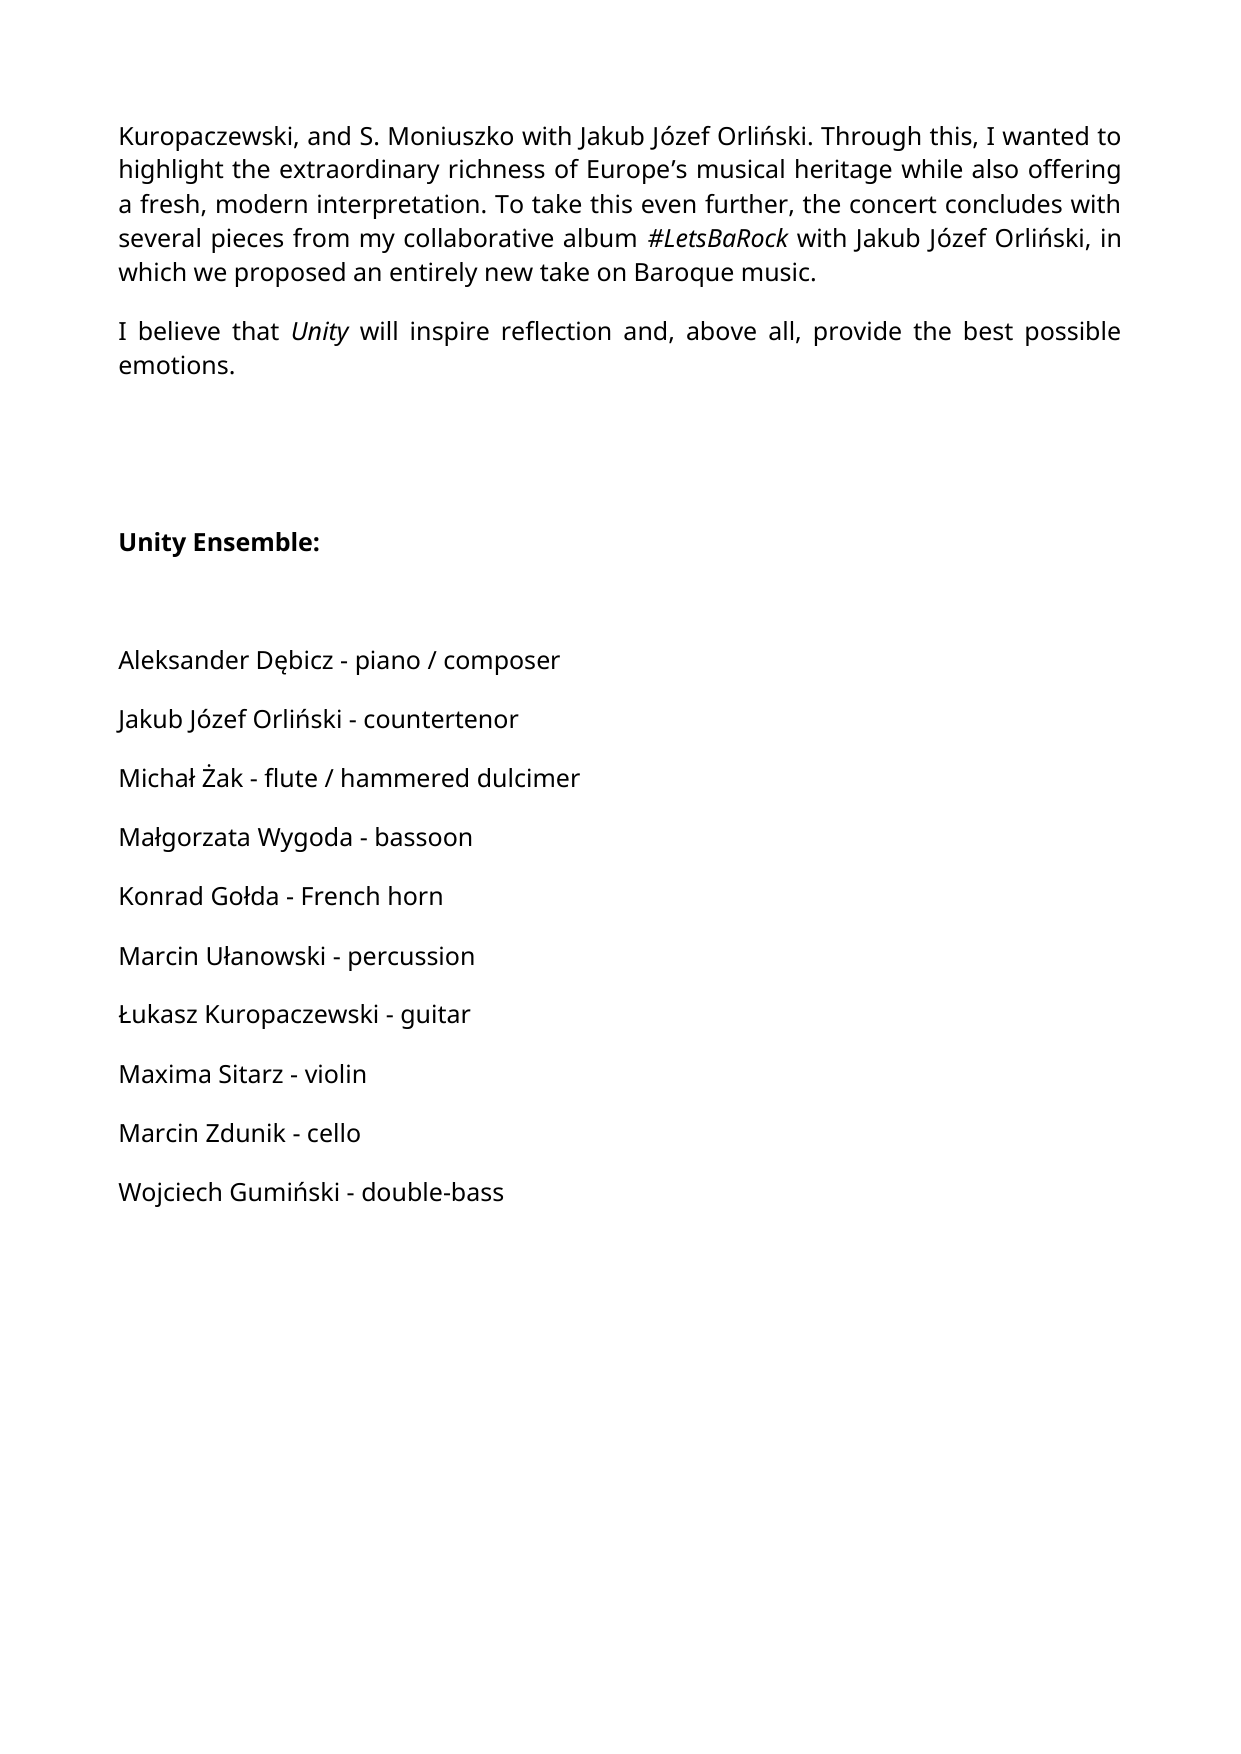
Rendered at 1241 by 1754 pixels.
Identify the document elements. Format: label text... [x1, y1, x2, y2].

text Marcin Ułanowski - percussion [118, 938, 1122, 972]
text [118, 118, 1122, 288]
text Jakub Józef Orliński - countertenor [118, 702, 1122, 736]
text Wojciech Gumiński - double-bass [118, 1174, 1122, 1208]
text Maxima Sitarz - violin [118, 1056, 1122, 1090]
text Małgorzata Wygoda - bassoon [118, 820, 1122, 854]
text Michał Żak - flute / hammered dulcimer [118, 761, 1122, 795]
text Marcin Zdunik - cello [118, 1115, 1122, 1149]
text Konrad Gołda - French horn [118, 879, 1122, 913]
text Łukasz Kuropaczewski - guitar [118, 997, 1122, 1031]
text I believe that Unity will inspire reflection and, above all, provide the best possible emotions. [118, 313, 1122, 382]
text Unity Ensemble: [118, 525, 1122, 559]
text Aleksander Dębicz - piano / composer [118, 643, 1122, 677]
